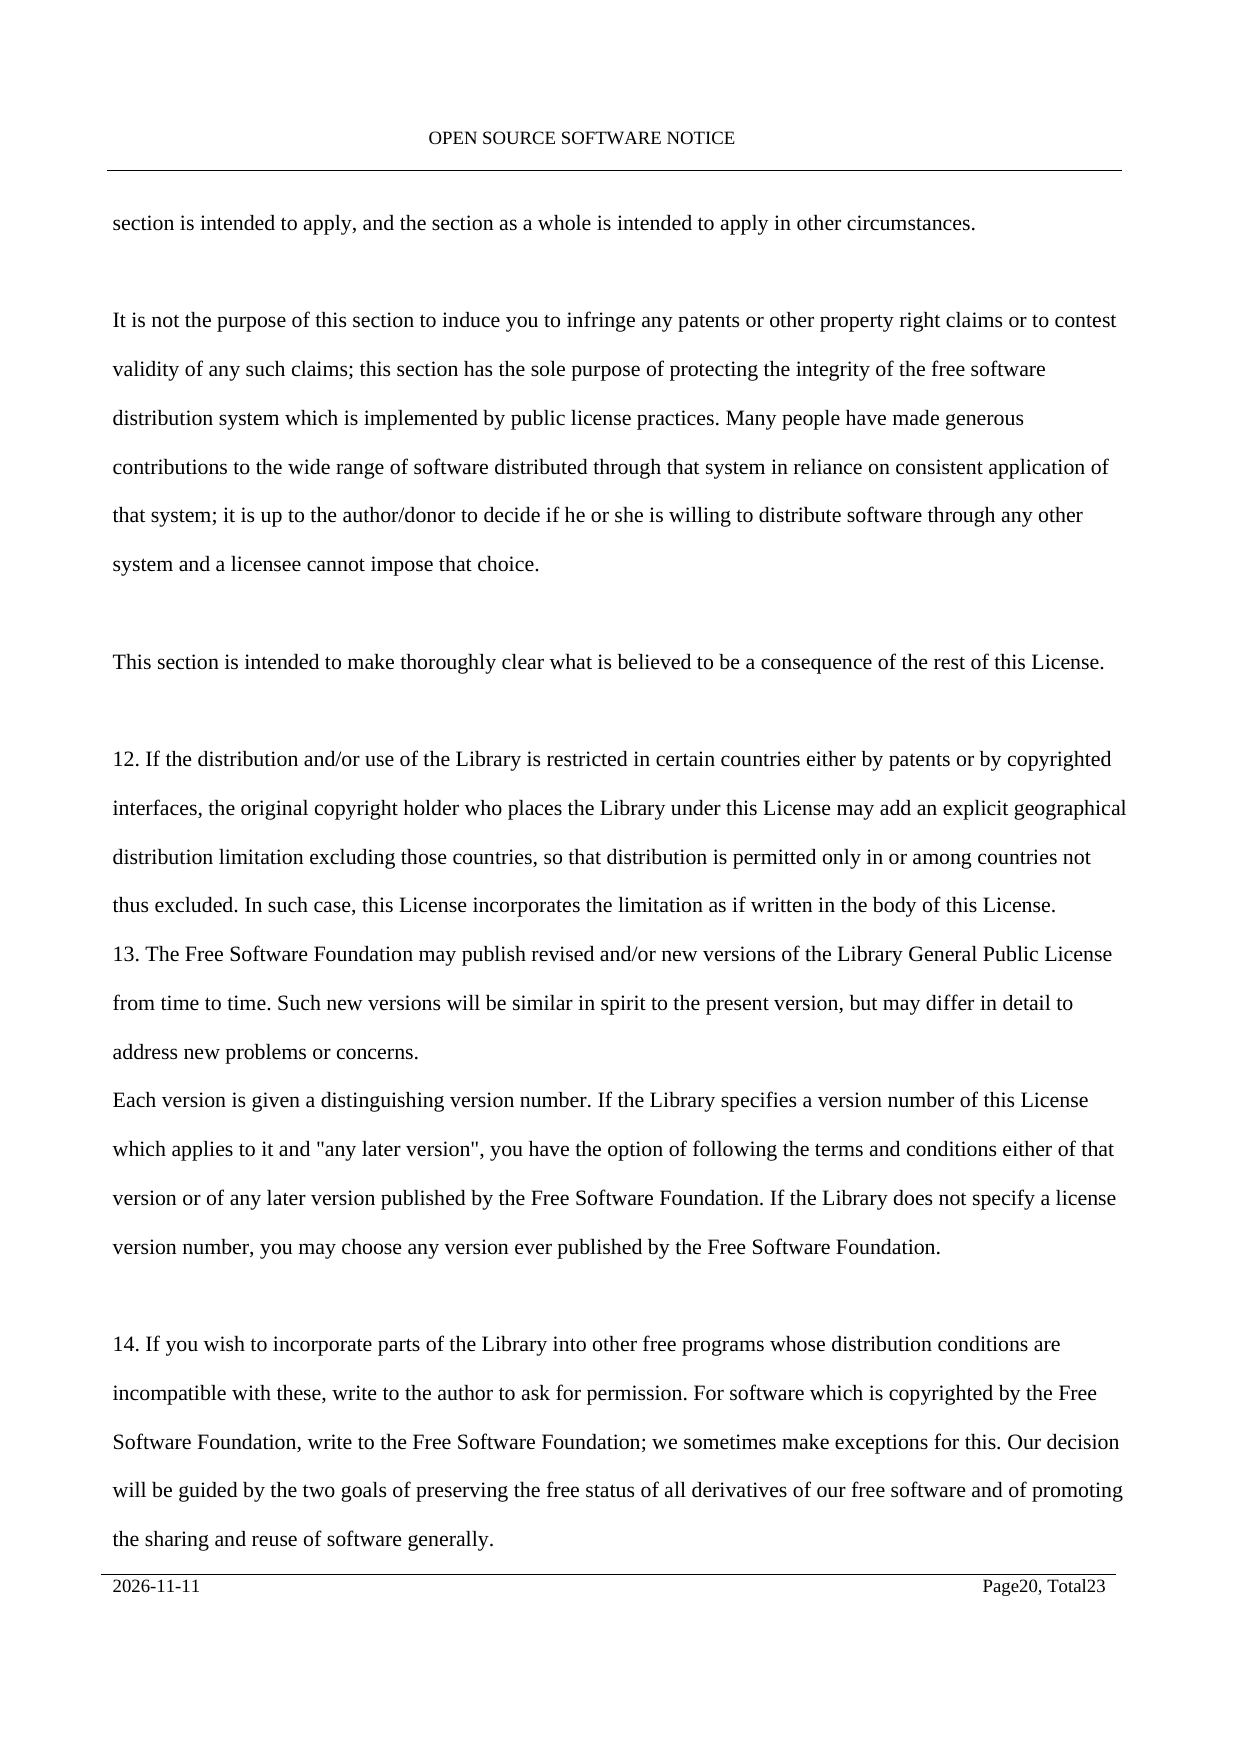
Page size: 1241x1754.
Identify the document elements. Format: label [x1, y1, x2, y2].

text [112, 206, 1128, 1555]
